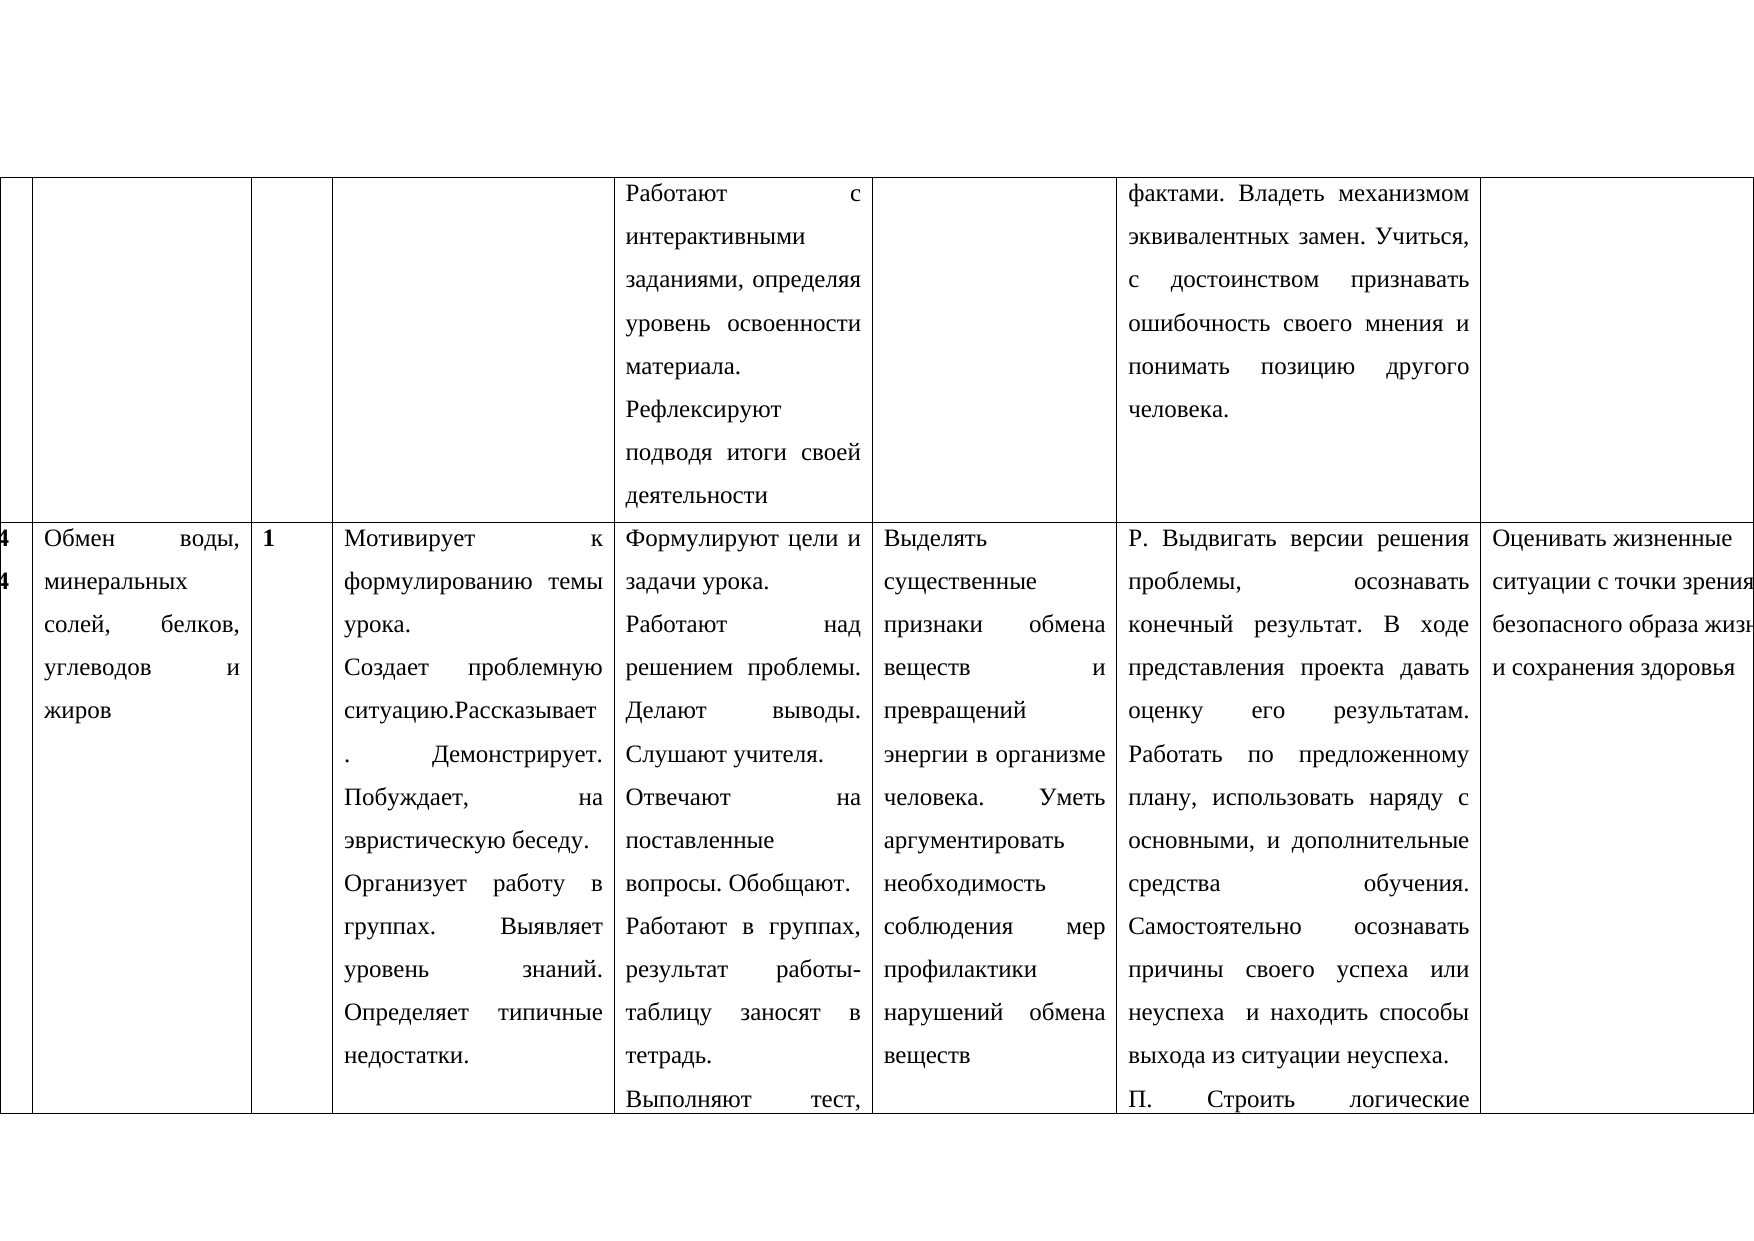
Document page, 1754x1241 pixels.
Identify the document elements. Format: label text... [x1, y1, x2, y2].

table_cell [1481, 523, 1753, 1112]
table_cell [33, 178, 251, 522]
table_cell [615, 523, 872, 1112]
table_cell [333, 523, 614, 1112]
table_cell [33, 523, 251, 1112]
table_cell 1 [252, 178, 332, 522]
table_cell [333, 178, 614, 522]
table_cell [1481, 178, 1753, 522]
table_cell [873, 523, 1116, 1112]
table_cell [1117, 178, 1480, 522]
table_cell 43 [1, 178, 32, 522]
table_cell 1 [252, 523, 332, 1112]
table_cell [1117, 523, 1480, 1112]
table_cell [873, 178, 1116, 522]
table_cell 44 [1, 523, 32, 1112]
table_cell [615, 178, 872, 522]
